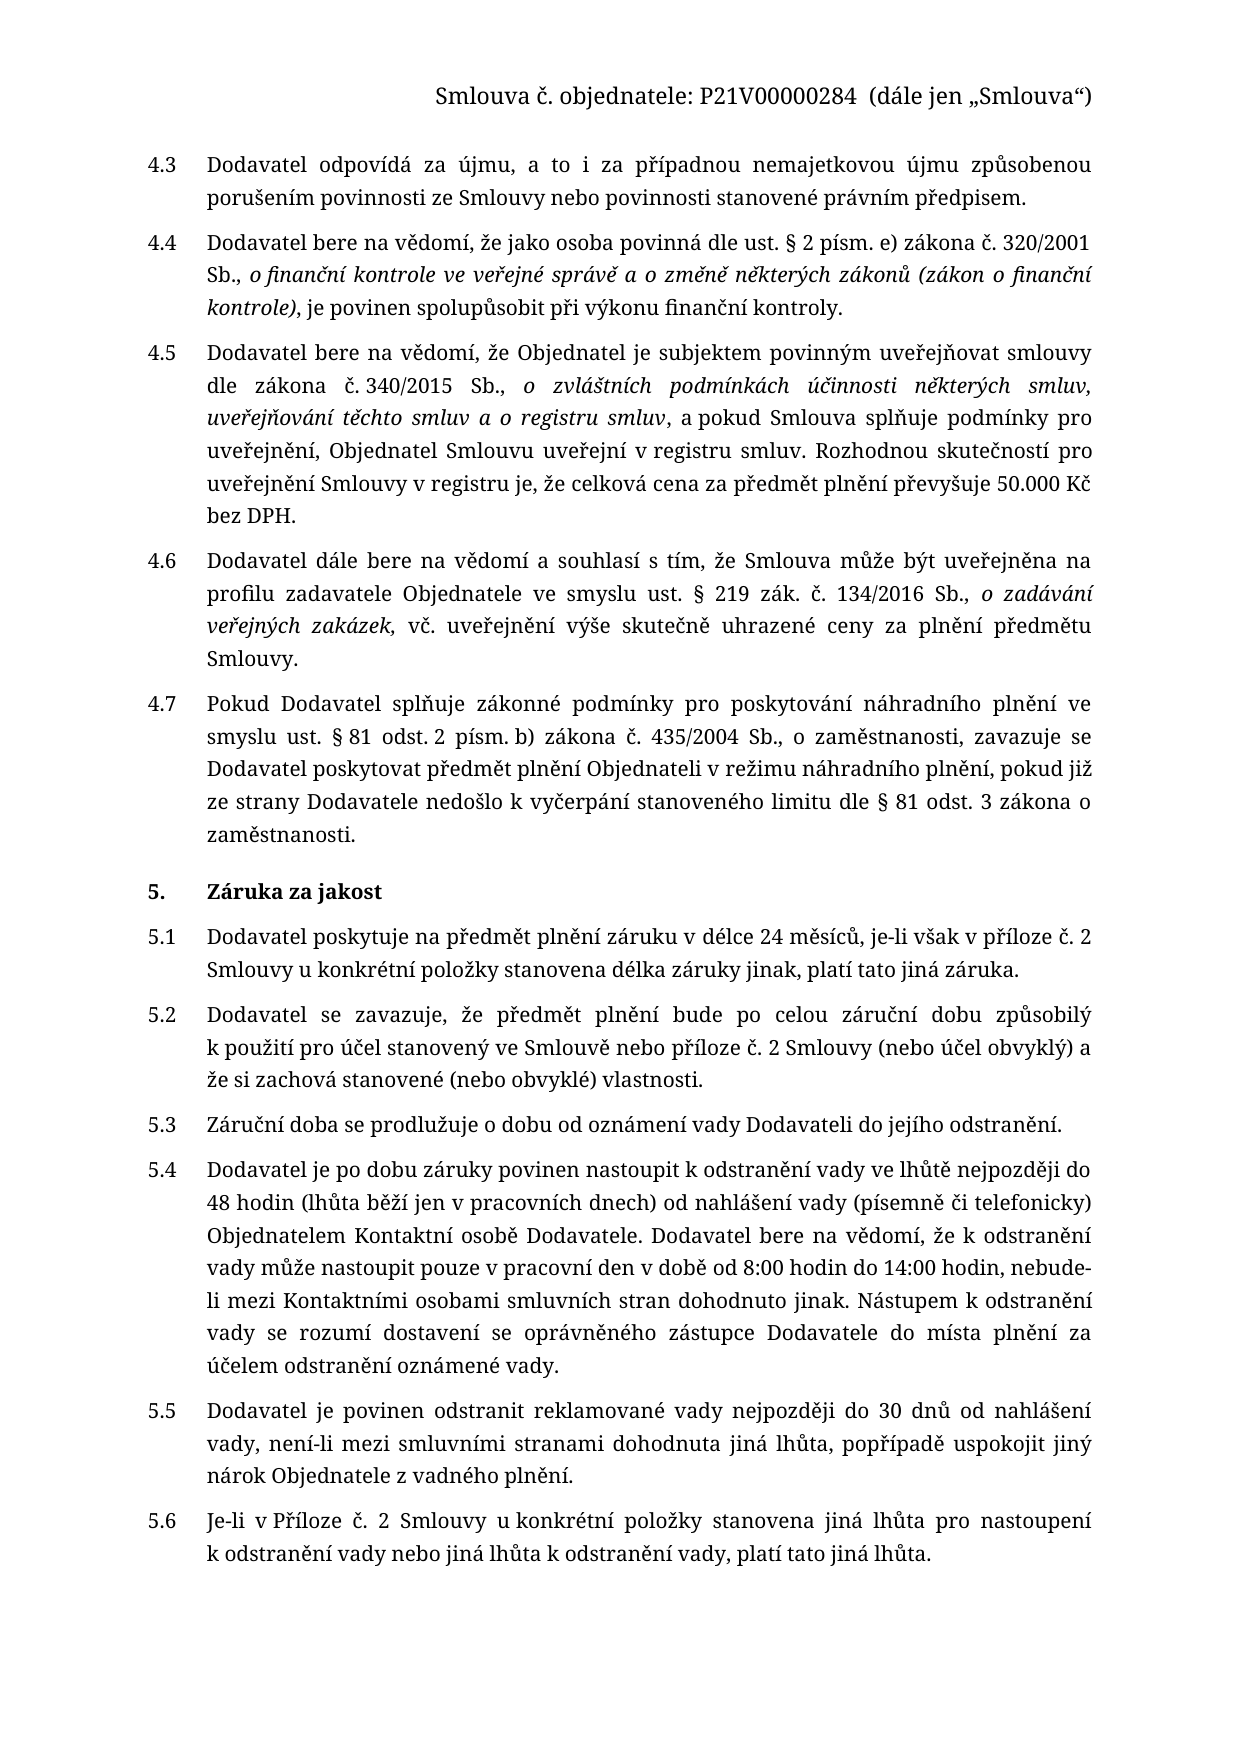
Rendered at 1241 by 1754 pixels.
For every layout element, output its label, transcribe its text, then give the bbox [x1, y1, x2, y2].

list Dodavatel se zavazuje, že předmět plnění bude po celou záruční dobu způsobilý k použití pro účel stanovený ve Smlouvě nebo příloze č. 2 Smlouvy (nebo účel obvyklý) a že si zachová stanovené (nebo obvyklé) vlastnosti. [148, 1000, 1093, 1094]
list Záruční doba se prodlužuje o dobu od oznámení vady Dodavateli do jejího odstranění. [148, 1110, 1093, 1139]
list Dodavatel bere na vědomí, že Objednatel je subjektem povinným uveřejňovat smlouvy dle zákona č. 340/2015 Sb., o zvláštních podmínkách účinnosti některých smluv, uveřejňování těchto smluv a o registru smluv, a pokud Smlouva splňuje podmínky pro uveřejnění, Objednatel Smlouvu uveřejní v registru smluv. Rozhodnou skutečností pro uveřejnění Smlouvy v registru je, že celková cena za předmět plnění převyšuje 50.000 Kč bez DPH. [148, 338, 1093, 530]
list Pokud Dodavatel splňuje zákonné podmínky pro poskytování náhradního plnění ve smyslu ust. § 81 odst. 2 písm. b) zákona č. 435/2004 Sb., o zaměstnanosti, zavazuje se Dodavatel poskytovat předmět plnění Objednateli v režimu náhradního plnění, pokud již ze strany Dodavatele nedošlo k vyčerpání stanoveného limitu dle § 81 odst. 3 zákona o zaměstnanosti. [148, 689, 1093, 848]
list Dodavatel je povinen odstranit reklamované vady nejpozději do 30 dnů od nahlášení vady, není-li mezi smluvními stranami dohodnuta jiná lhůta, popřípadě uspokojit jiný nárok Objednatele z vadného plnění. [148, 1396, 1093, 1490]
list Dodavatel odpovídá za újmu, a to i za případnou nemajetkovou újmu způsobenou porušením povinnosti ze Smlouvy nebo povinnosti stanovené právním předpisem. [148, 150, 1093, 211]
list Dodavatel bere na vědomí, že jako osoba povinná dle ust. § 2 písm. e) zákona č. 320/2001 Sb., o finanční kontrole ve veřejné správě a o změně některých zákonů (zákon o finanční kontrole), je povinen spolupůsobit při výkonu finanční kontroly. [148, 228, 1093, 322]
list Dodavatel dále bere na vědomí a souhlasí s tím, že Smlouva může být uveřejněna na profilu zadavatele Objednatele ve smyslu ust. § 219 zák. č. 134/2016 Sb., o zadávání veřejných zakázek, vč. uveřejnění výše skutečně uhrazené ceny za plnění předmětu Smlouvy. [148, 546, 1093, 673]
list Je-li v Příloze č. 2 Smlouvy u konkrétní položky stanovena jiná lhůta pro nastoupení k odstranění vady nebo jiná lhůta k odstranění vady, platí tato jiná lhůta. [148, 1507, 1093, 1568]
list Dodavatel poskytuje na předmět plnění záruku v délce 24 měsíců, je-li však v příloze č. 2 Smlouvy u konkrétní položky stanovena délka záruky jinak, platí tato jiná záruka. [148, 922, 1093, 983]
list Dodavatel je po dobu záruky povinen nastoupit k odstranění vady ve lhůtě nejpozději do 48 hodin (lhůta běží jen v pracovních dnech) od nahlášení vady (písemně či telefonicky) Objednatelem Kontaktní osobě Dodavatele. Dodavatel bere na vědomí, že k odstranění vady může nastoupit pouze v pracovní den v době od 8:00 hodin do 14:00 hodin, nebude-li mezi Kontaktními osobami smluvních stran dohodnuto jinak. Nástupem k odstranění vady se rozumí dostavení se oprávněného zástupce Dodavatele do místa plnění za účelem odstranění oznámené vady. [148, 1156, 1093, 1379]
list Záruka za jakost [148, 877, 1093, 906]
